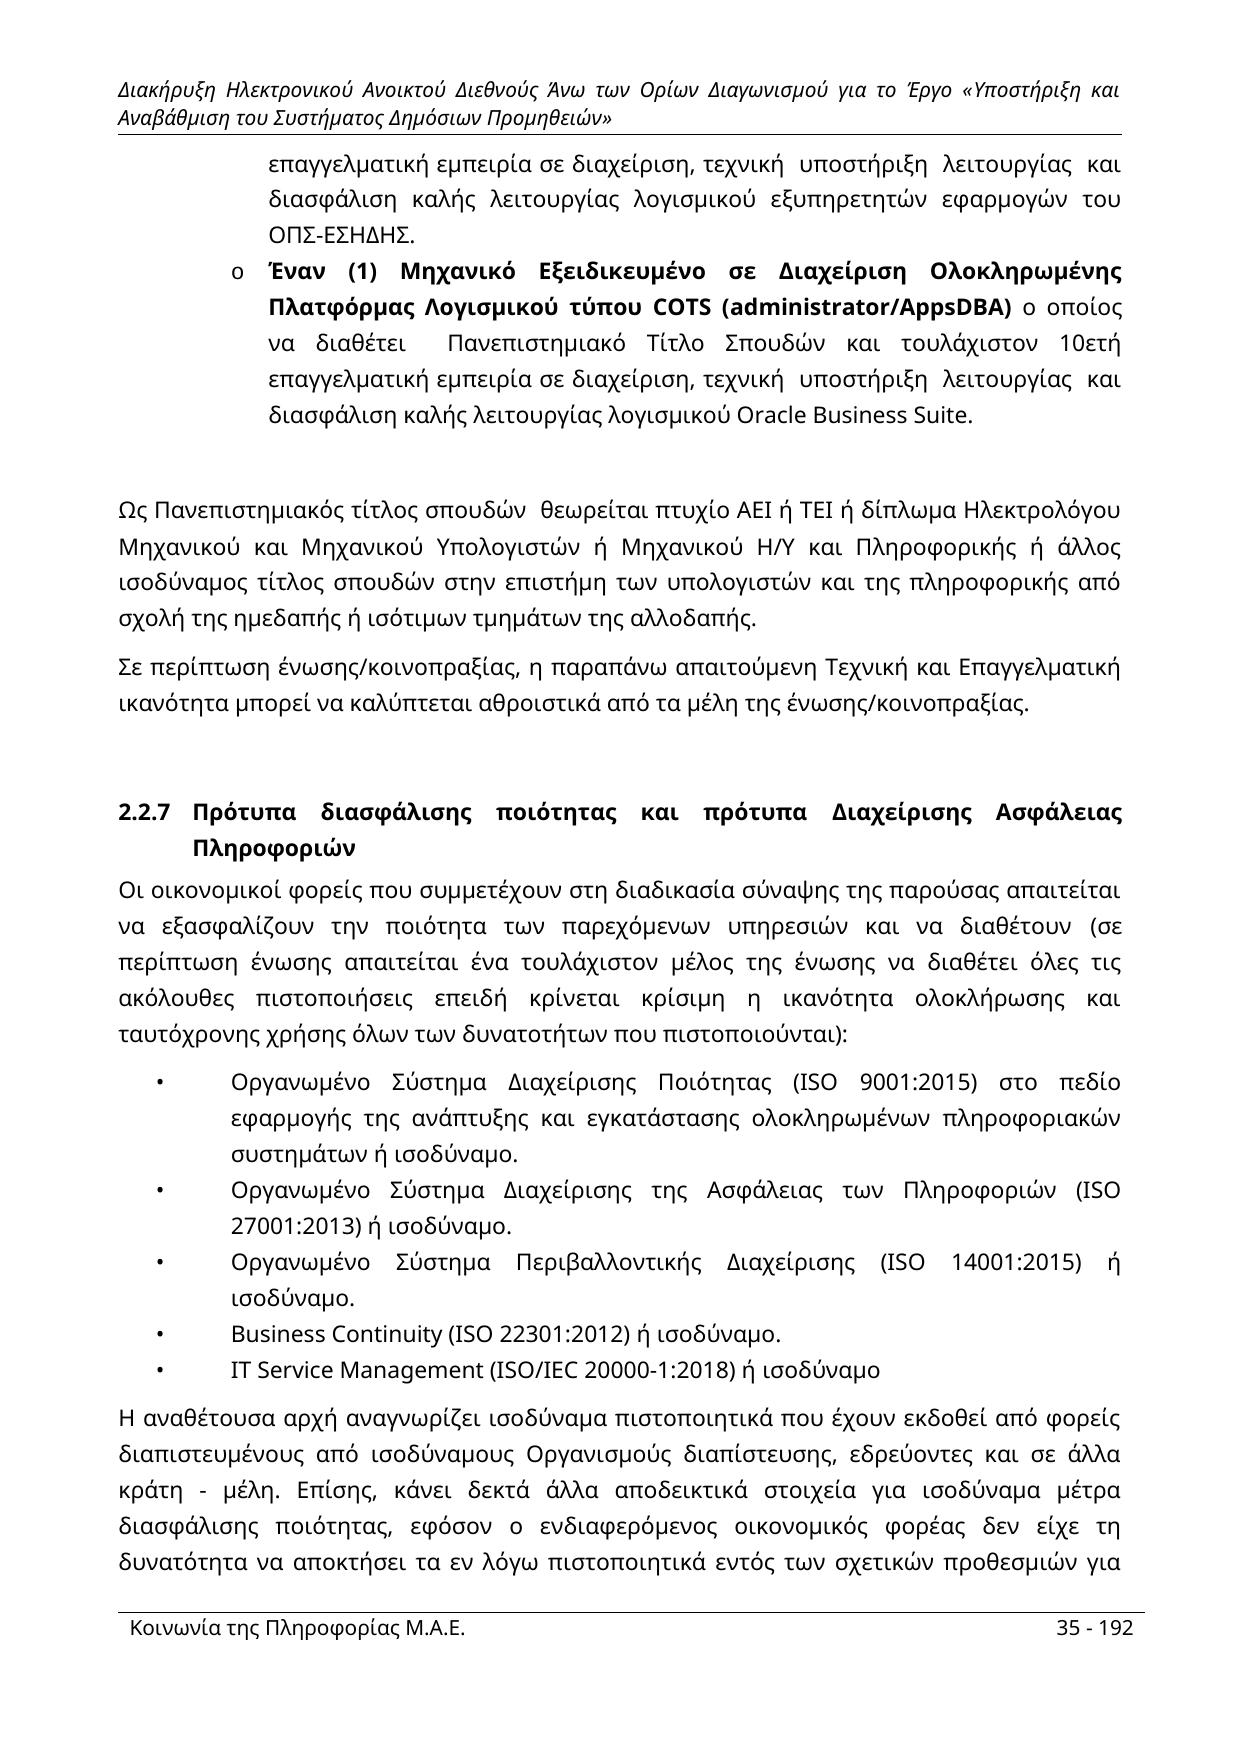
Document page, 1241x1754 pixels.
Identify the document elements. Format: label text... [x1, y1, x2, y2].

text Ως Πανεπιστημιακός τίτλος σπουδών θεωρείται πτυχίο ΑΕΙ ή ΤΕΙ ή δίπλωμα Ηλεκτρολόγου Μηχανικού και Μηχανικού Υπολογιστών ή Μηχανικού Η/Υ και Πληροφορικής ή άλλος ισοδύναμος τίτλος σπουδών στην επιστήμη των υπολογιστών και της πληροφορικής από σχολή της ημεδαπής ή ισότιμων τμημάτων της αλλοδαπής. [118, 494, 1122, 633]
text Οι οικονομικοί φορείς που συμμετέχουν στη διαδικασία σύναψης της παρούσας απαιτείται να εξασφαλίζουν την ποιότητα των παρεχόμενων υπηρεσιών και να διαθέτουν (σε περίπτωση ένωσης απαιτείται ένα τουλάχιστον μέλος της ένωσης να διαθέτει όλες τις ακόλουθες πιστοποιήσεις επειδή κρίνεται κρίσιμη η ικανότητα ολοκλήρωσης και ταυτόχρονης χρήσης όλων των δυνατοτήτων που πιστοποιούνται): [118, 874, 1122, 1049]
list Οργανωμένο Σύστημα Περιβαλλοντικής Διαχείρισης (ISO 14001:2015) ή ισοδύναμο. [156, 1246, 1122, 1313]
list Οργανωμένο Σύστημα Διαχείρισης της Ασφάλειας των Πληροφοριών (ISO 27001:2013) ή ισοδύναμο. [156, 1174, 1122, 1241]
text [118, 1402, 1122, 1577]
list Έναν (1) Μηχανικό Εξειδικευμένο σε Διαχείριση Ολοκληρωμένης Πλατφόρμας Λογισμικού τύπου COTS (administrator/AppsDBA) o οποίος να διαθέτει Πανεπιστημιακό Τίτλο Σπουδών και τουλάχιστον 10ετή επαγγελματική εμπειρία σε διαχείριση, τεχνική υποστήριξη λειτουργίας και διασφάλιση καλής λειτουργίας λογισμικού Oracle Business Suite. [231, 255, 1122, 430]
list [231, 147, 1122, 251]
text Σε περίπτωση ένωσης/κοινοπραξίας, η παραπάνω απαιτούμενη Τεχνική και Επαγγελματική ικανότητα μπορεί να καλύπτεται αθροιστικά από τα μέλη της ένωσης/κοινοπραξίας. [118, 651, 1122, 718]
list Business Continuity (ISO 22301:2012) ή ισοδύναμο. [156, 1318, 1122, 1349]
list IT Service Management (ISO/IEC 20000-1:2018) ή ισοδύναμο [156, 1354, 1122, 1385]
list Οργανωμένο Σύστημα Διαχείρισης Ποιότητας (ISO 9001:2015) στο πεδίο εφαρμογής της ανάπτυξης και εγκατάστασης ολοκληρωμένων πληροφοριακών συστημάτων ή ισοδύναμο. [156, 1066, 1122, 1169]
subtitle Πρότυπα διασφάλισης ποιότητας και πρότυπα Διαχείρισης Ασφάλειας Πληροφοριών [118, 796, 1122, 863]
